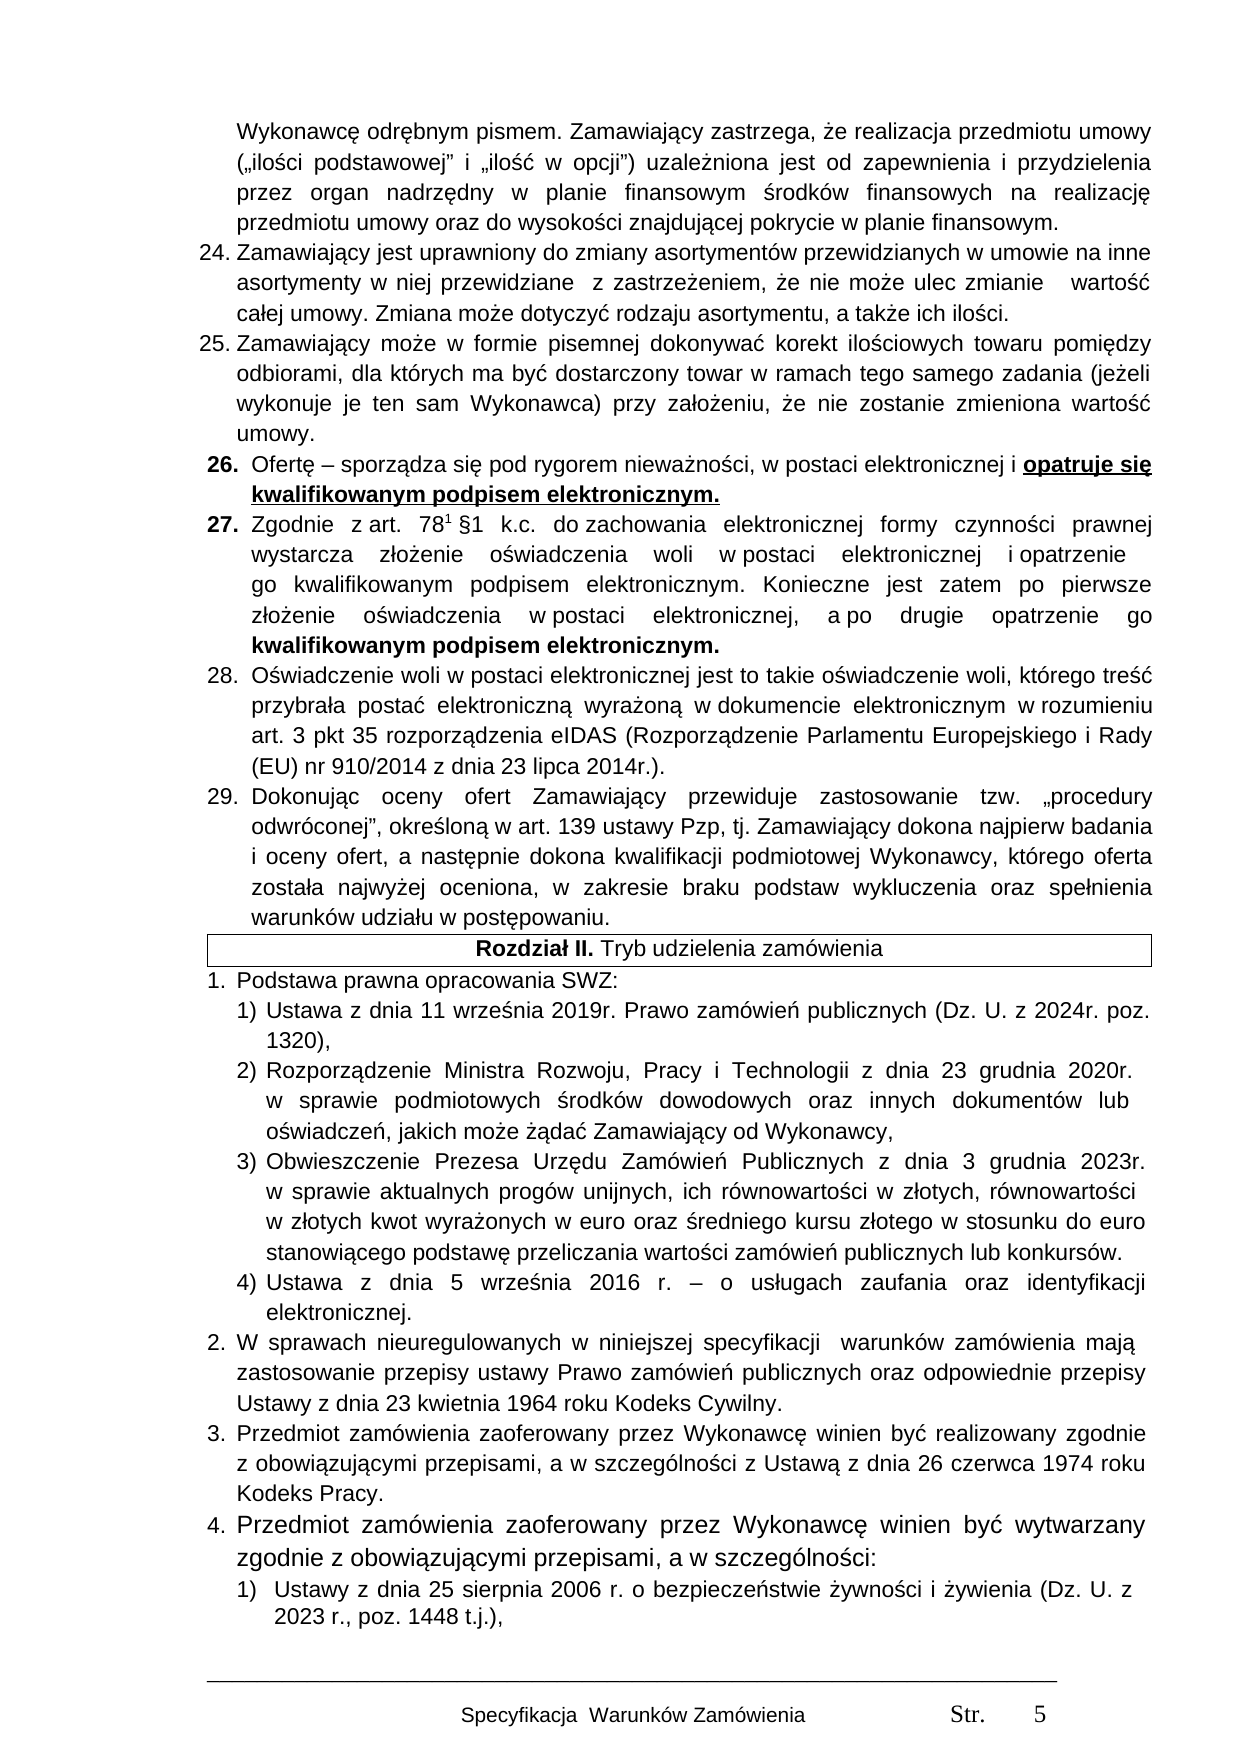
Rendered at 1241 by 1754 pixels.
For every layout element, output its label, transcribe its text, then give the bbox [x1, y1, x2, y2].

list Ustawa z dnia 5 września 2016 r. – o usługach zaufania oraz identyfikacji elektronicznej. [236, 1269, 1146, 1325]
list Zamawiający jest uprawniony do zmiany asortymentów przewidzianych w umowie na inne asortymenty w niej przewidziane z zastrzeżeniem, że nie może ulec zmianie wartość całej umowy. Zmiana może dotyczyć rodzaju asortymentu, a także ich ilości. [199, 239, 1152, 326]
list Oświadczenie woli w postaci elektronicznej jest to takie oświadczenie woli, którego treść przybrała postać elektroniczną wyrażoną w dokumencie elektronicznym w rozumieniu art. 3 pkt 35 rozporządzenia eIDAS (Rozporządzenie Parlamentu Europejskiego i Rady (EU) nr 910/2014 z dnia 23 lipca 2014r.). [207, 662, 1153, 779]
list Podstawa prawna opracowania SWZ: [207, 967, 1095, 993]
list Ofertę – sporządza się pod rygorem nieważności, w postaci elektronicznej i opatruje się kwalifikowanym podpisem elektronicznym. [207, 451, 1152, 507]
list Ustawa z dnia 11 września 2019r. Prawo zamówień publicznych (Dz. U. z 2024r. poz. 1320), [236, 997, 1152, 1053]
list Przedmiot zamówienia zaoferowany przez Wykonawcę winien być realizowany zgodnie z obowiązującymi przepisami, a w szczególności z Ustawą z dnia 26 czerwca 1974 roku Kodeks Pracy. [207, 1420, 1146, 1506]
list Zamawiający może w formie pisemnej dokonywać korekt ilościowych towaru pomiędzy odbiorami, dla których ma być dostarczony towar w ramach tego samego zadania (jeżeli wykonuje je ten sam Wykonawca) przy założeniu, że nie zostanie zmieniona wartość umowy. [199, 330, 1152, 447]
list Przedmiot zamówienia zaoferowany przez Wykonawcę winien być wytwarzany zgodnie z obowiązującymi przepisami, a w szczególności: [207, 1510, 1146, 1572]
table_header Rozdział II. Tryb udzielenia zamówienia [208, 935, 1151, 966]
list Obwieszczenie Prezesa Urzędu Zamówień Publicznych z dnia 3 grudnia 2023r. w sprawie aktualnych progów unijnych, ich równowartości w złotych, równowartości w złotych kwot wyrażonych w euro oraz średniego kursu złotego w stosunku do euro stanowiącego podstawę przeliczania wartości zamówień publicznych lub konkursów. [236, 1148, 1146, 1265]
list W sprawach nieuregulowanych w niniejszej specyfikacji warunków zamówienia mają zastosowanie przepisy ustawy Prawo zamówień publicznych oraz odpowiednie przepisy Ustawy z dnia 23 kwietnia 1964 roku Kodeks Cywilny. [207, 1329, 1146, 1416]
list Ustawy z dnia 25 sierpnia 2006 r. o bezpieczeństwie żywności i żywienia (Dz. U. z 2023 r., poz. 1448 t.j.), [236, 1576, 1134, 1629]
list Rozporządzenie Ministra Rozwoju, Pracy i Technologii z dnia 23 grudnia 2020r. w sprawie podmiotowych środków dowodowych oraz innych dokumentów lub oświadczeń, jakich może żądać Zamawiający od Wykonawcy, [236, 1057, 1146, 1144]
list Dokonując oceny ofert Zamawiający przewiduje zastosowanie tzw. „procedury odwróconej”, określoną w art. 139 ustawy Pzp, tj. Zamawiający dokona najpierw badania i oceny ofert, a następnie dokona kwalifikacji podmiotowej Wykonawcy, którego oferta została najwyżej oceniona, w zakresie braku podstaw wykluczenia oraz spełnienia warunków udziału w postępowaniu. [207, 783, 1153, 930]
list Zgodnie z art. 781 §1 k.c. do zachowania elektronicznej formy czynności prawnej wystarcza złożenie oświadczenia woli w postaci elektronicznej i opatrzenie go kwalifikowanym podpisem elektronicznym. Konieczne jest zatem po pierwsze złożenie oświadczenia w postaci elektronicznej, a po drugie opatrzenie go kwalifikowanym podpisem elektronicznym. [207, 511, 1153, 658]
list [199, 118, 1152, 235]
